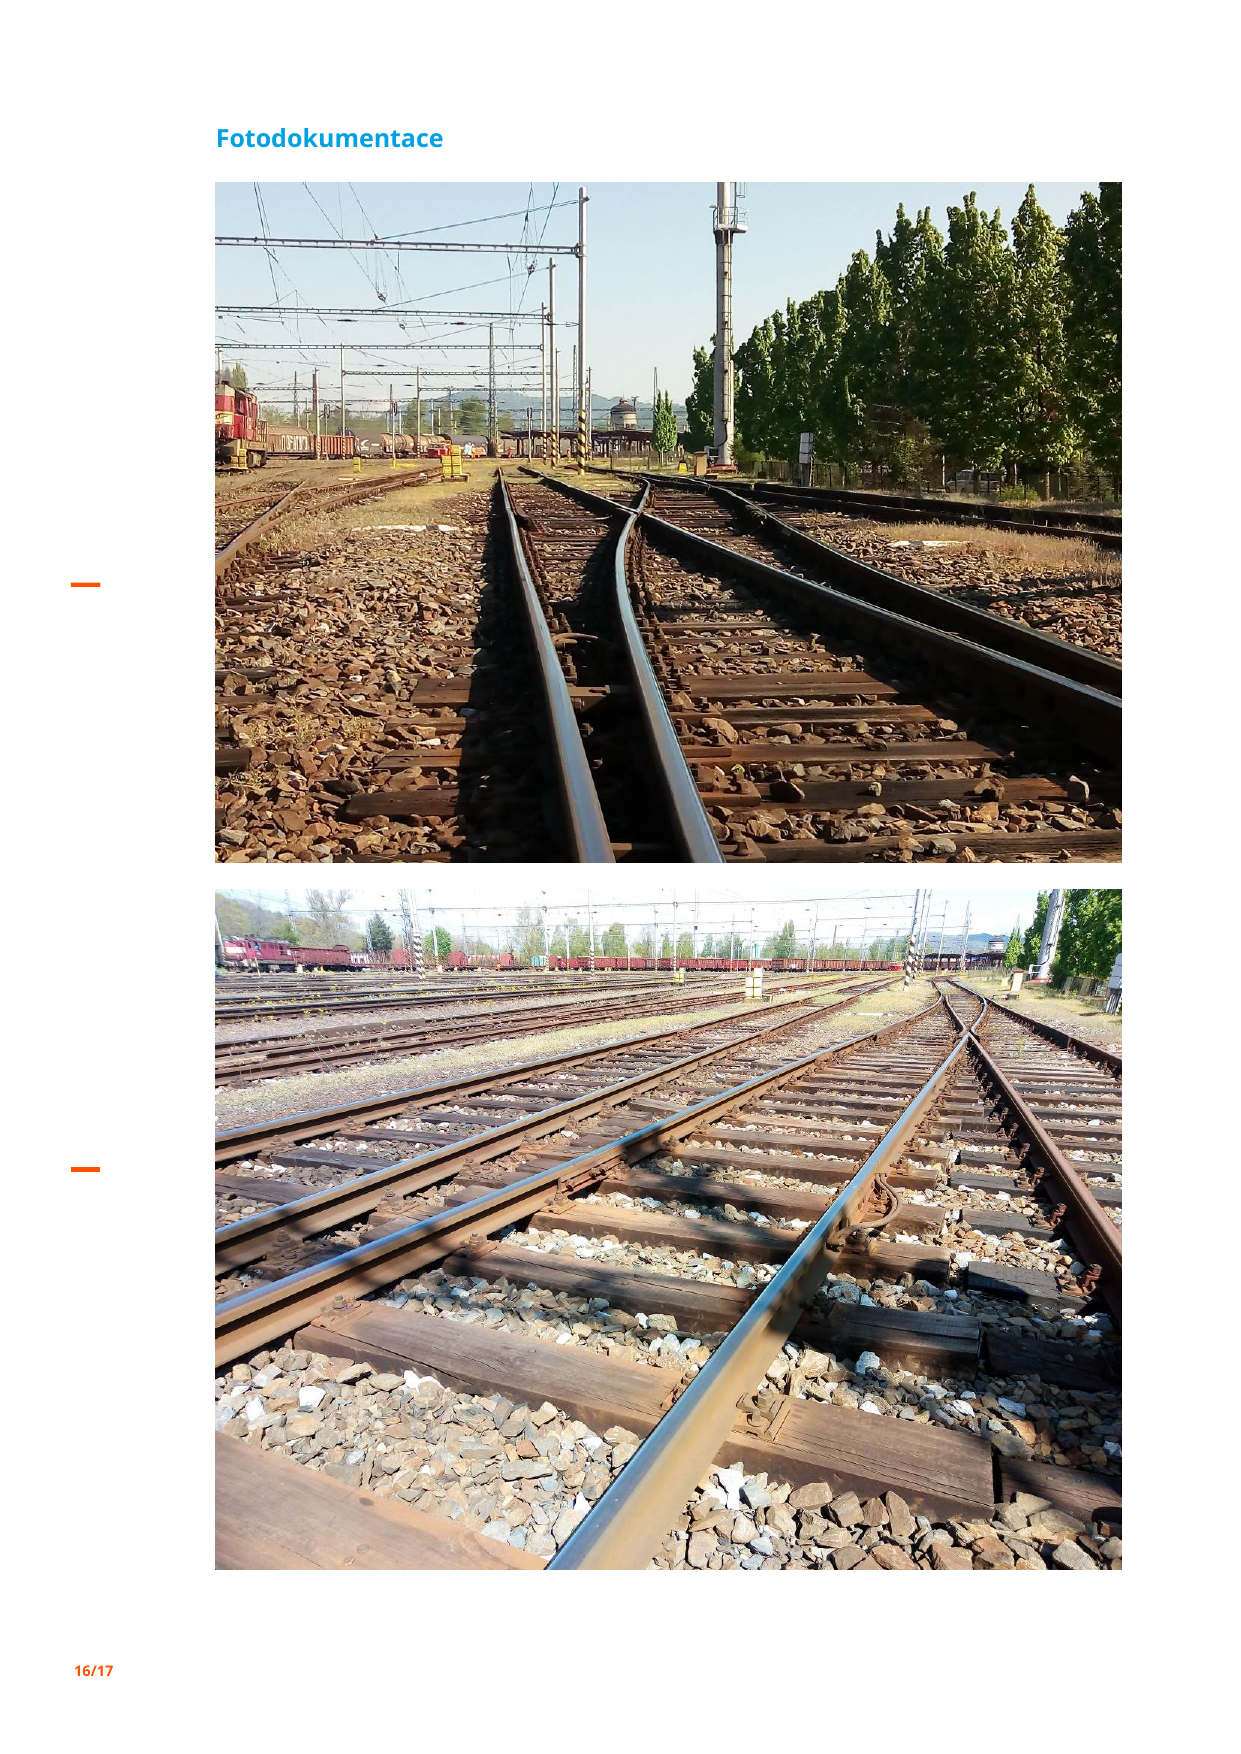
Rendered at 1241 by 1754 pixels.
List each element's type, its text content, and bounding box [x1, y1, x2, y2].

subtitle Fotodokumentace [216, 121, 1122, 155]
picture [215, 182, 1122, 863]
picture [215, 889, 1122, 1570]
